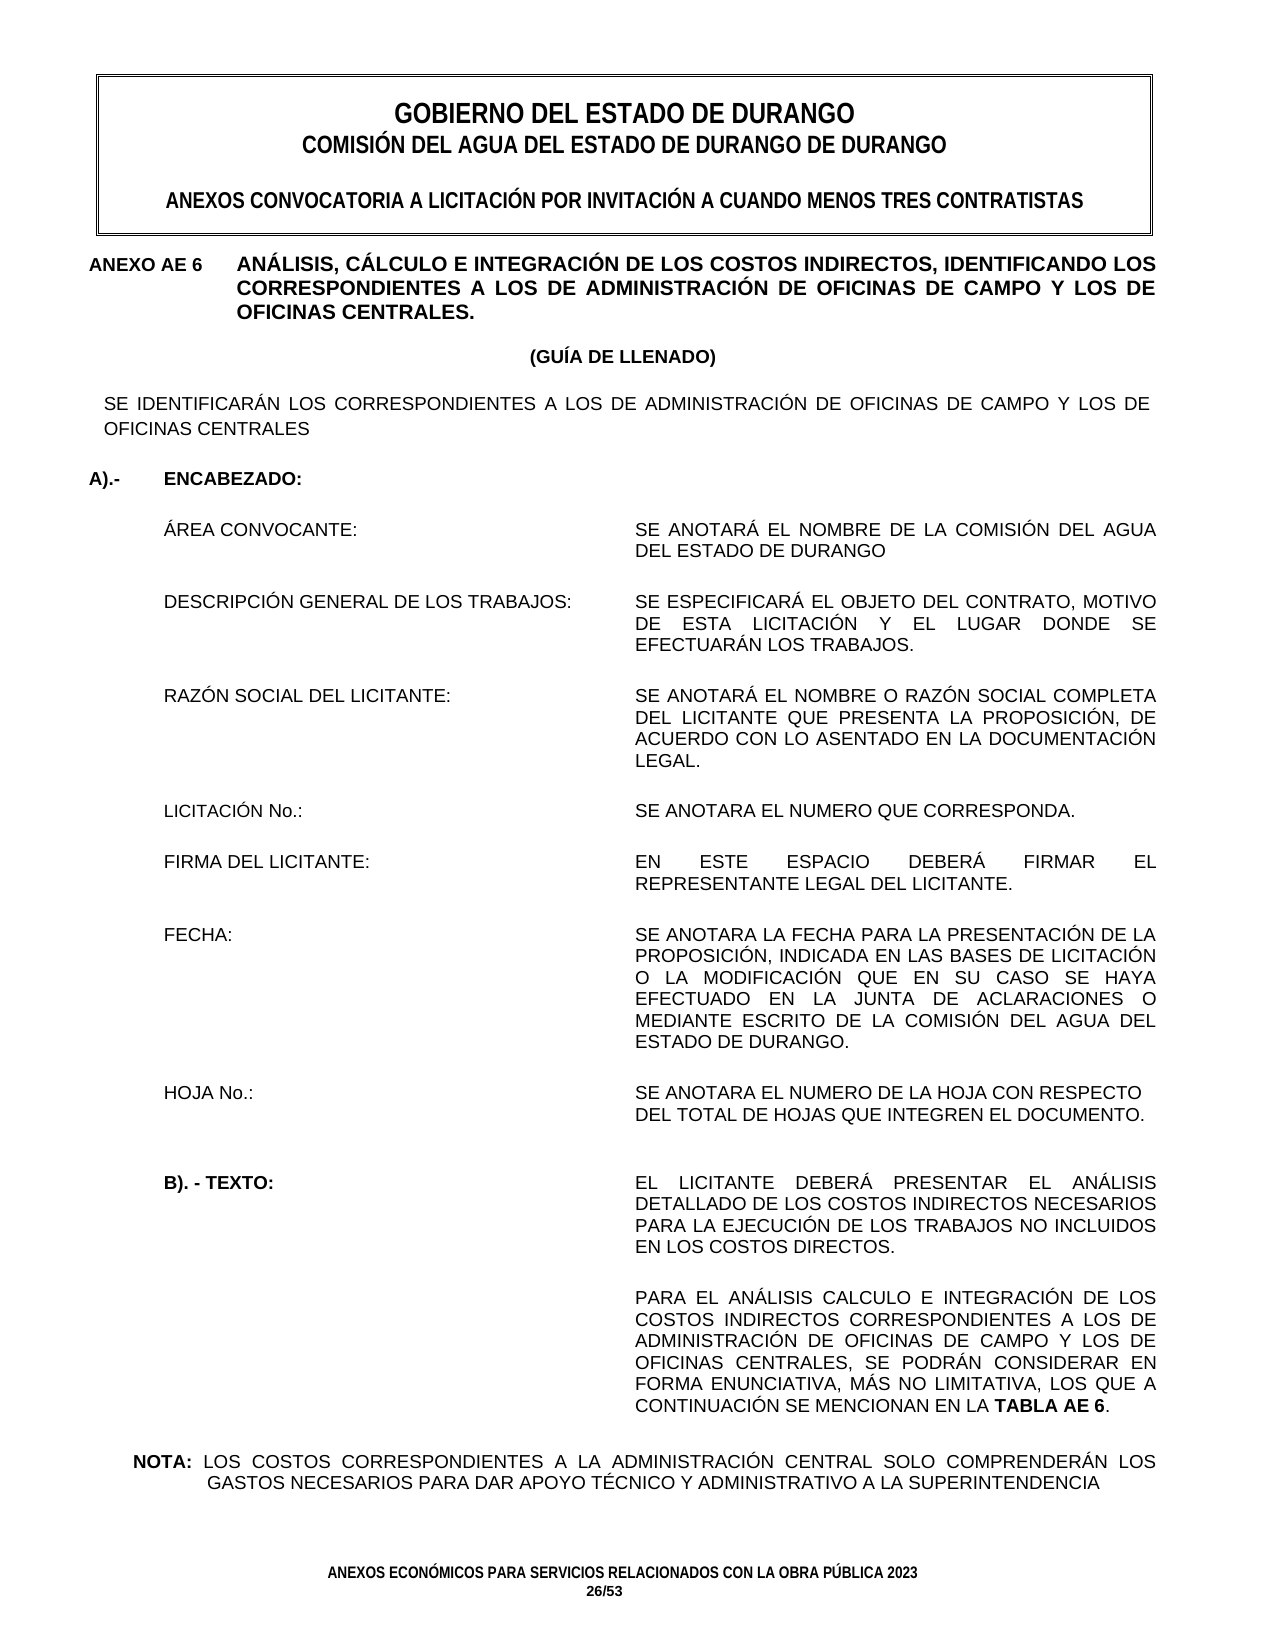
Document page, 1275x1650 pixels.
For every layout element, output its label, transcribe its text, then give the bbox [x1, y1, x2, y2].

text SE IDENTIFICARÁN LOS CORRESPONDIENTES A LOS DE ADMINISTRACIÓN DE OFICINAS DE CAMPO Y LOS DE OFICINAS CENTRALES [103, 389, 1152, 439]
text PARA EL ANÁLISIS CALCULO E INTEGRACIÓN DE LOS COSTOS INDIRECTOS CORRESPONDIENTES A LOS DE ADMINISTRACIÓN DE OFICINAS DE CAMPO Y LOS DE OFICINAS CENTRALES, SE PODRÁN CONSIDERAR EN FORMA ENUNCIATIVA, MÁS NO LIMITATIVA, LOS QUE A CONTINUACIÓN SE MENCIONAN EN LA TABLA AE 6. [635, 1287, 1157, 1416]
text HOJA No.: SE ANOTARA EL NUMERO DE LA HOJA CON RESPECTO DEL TOTAL DE HOJAS QUE INTEGREN EL DOCUMENTO. [164, 1082, 1157, 1125]
text FECHA: SE ANOTARA LA FECHA PARA LA PRESENTACIÓN DE LA PROPOSICIÓN, INDICADA EN LAS BASES DE LICITACIÓN O LA MODIFICACIÓN QUE EN SU CASO SE HAYA EFECTUADO EN LA JUNTA DE ACLARACIONES O MEDIANTE ESCRITO DE LA COMISIÓN DEL AGUA DEL ESTADO DE DURANGO. [164, 923, 1157, 1053]
text LICITACIÓN No.: SE ANOTARA EL NUMERO QUE CORRESPONDA. [164, 800, 1157, 822]
text A).- ENCABEZADO: [89, 468, 1082, 489]
text NOTA: LOS COSTOS CORRESPONDIENTES A LA ADMINISTRACIÓN CENTRAL SOLO COMPRENDERÁN LOS GASTOS NECESARIOS PARA DAR APOYO TÉCNICO Y ADMINISTRATIVO A LA SUPERINTENDENCIA [133, 1450, 1157, 1493]
text DESCRIPCIÓN GENERAL DE LOS TRABAJOS: SE ESPECIFICARÁ EL OBJETO DEL CONTRATO, MOTIVO DE ESTA LICITACIÓN Y EL LUGAR DONDE SE EFECTUARÁN LOS TRABAJOS. [164, 591, 1157, 656]
text RAZÓN SOCIAL DEL LICITANTE: SE ANOTARÁ EL NOMBRE O RAZÓN SOCIAL COMPLETA DEL LICITANTE QUE PRESENTA LA PROPOSICIÓN, DE ACUERDO CON LO ASENTADO EN LA DOCUMENTACIÓN LEGAL. [164, 685, 1157, 771]
text ÁREA CONVOCANTE: SE ANOTARÁ EL NOMBRE DE LA COMISIÓN DEL AGUA DEL ESTADO DE DURANGO [164, 519, 1157, 562]
text FIRMA DEL LICITANTE: EN ESTE ESPACIO DEBERÁ FIRMAR EL REPRESENTANTE LEGAL DEL LICITANTE. [164, 851, 1157, 894]
text B). - TEXTO: EL LICITANTE DEBERÁ PRESENTAR EL ANÁLISIS DETALLADO DE LOS COSTOS INDIRECTOS NECESARIOS PARA LA EJECUCIÓN DE LOS TRABAJOS NO INCLUIDOS EN LOS COSTOS DIRECTOS. [164, 1172, 1157, 1258]
